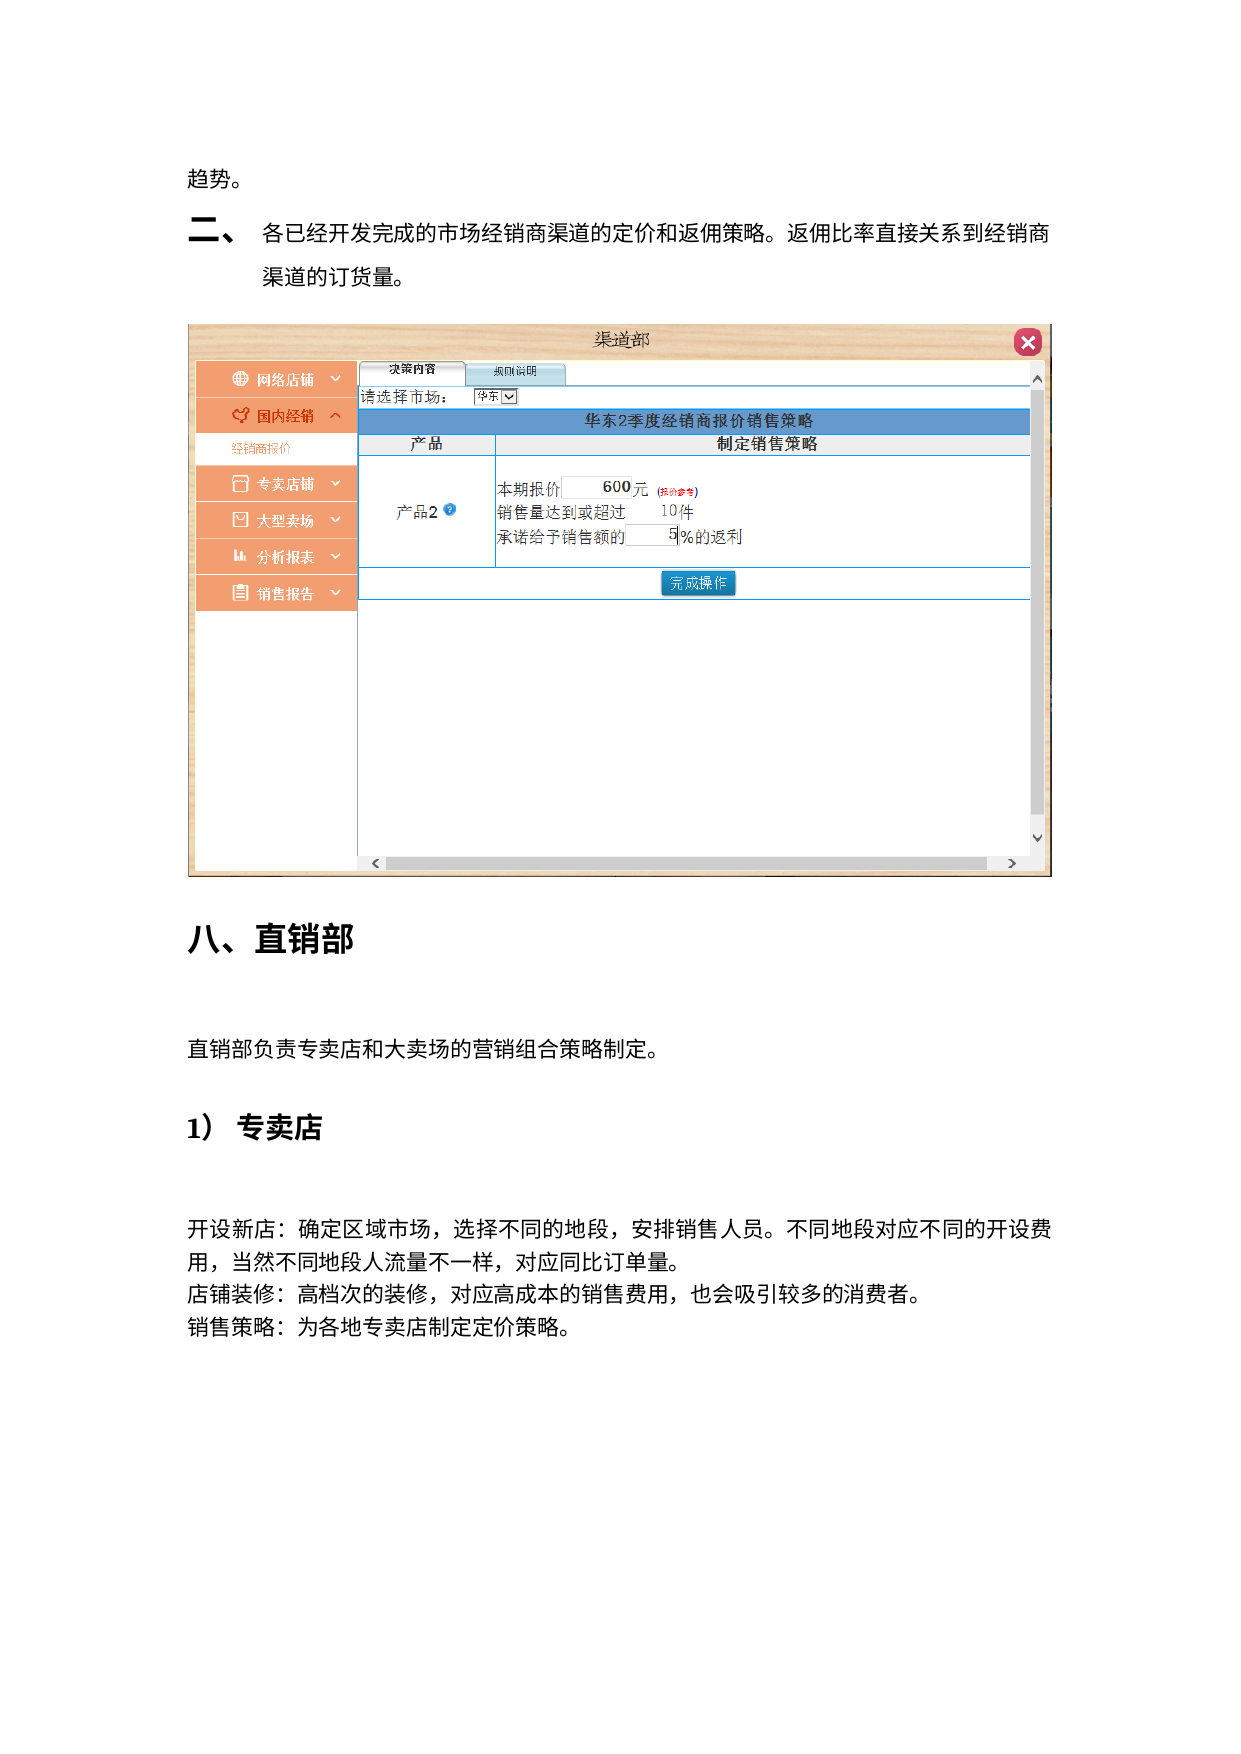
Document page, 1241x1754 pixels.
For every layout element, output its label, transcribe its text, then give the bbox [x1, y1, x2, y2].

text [187, 162, 1053, 194]
subtitle 八、直销部 [187, 904, 1053, 969]
text 开设新店：确定区域市场，选择不同的地段，安排销售人员。不同地段对应不同的开设费用，当然不同地段人流量不一样，对应同比订单量。 [187, 1212, 1053, 1277]
subtitle 专卖店 [187, 1093, 1053, 1158]
list 各已经开发完成的市场经销商渠道的定价和返佣策略。返佣比率直接关系到经销商渠道的订货量。 [187, 194, 1053, 292]
picture [188, 324, 1052, 877]
text 店铺装修：高档次的装修，对应高成本的销售费用，也会吸引较多的消费者。 [187, 1277, 1053, 1309]
text 销售策略：为各地专卖店制定定价策略。 [187, 1309, 1053, 1342]
text 直销部负责专卖店和大卖场的营销组合策略制定。 [187, 1031, 1053, 1064]
